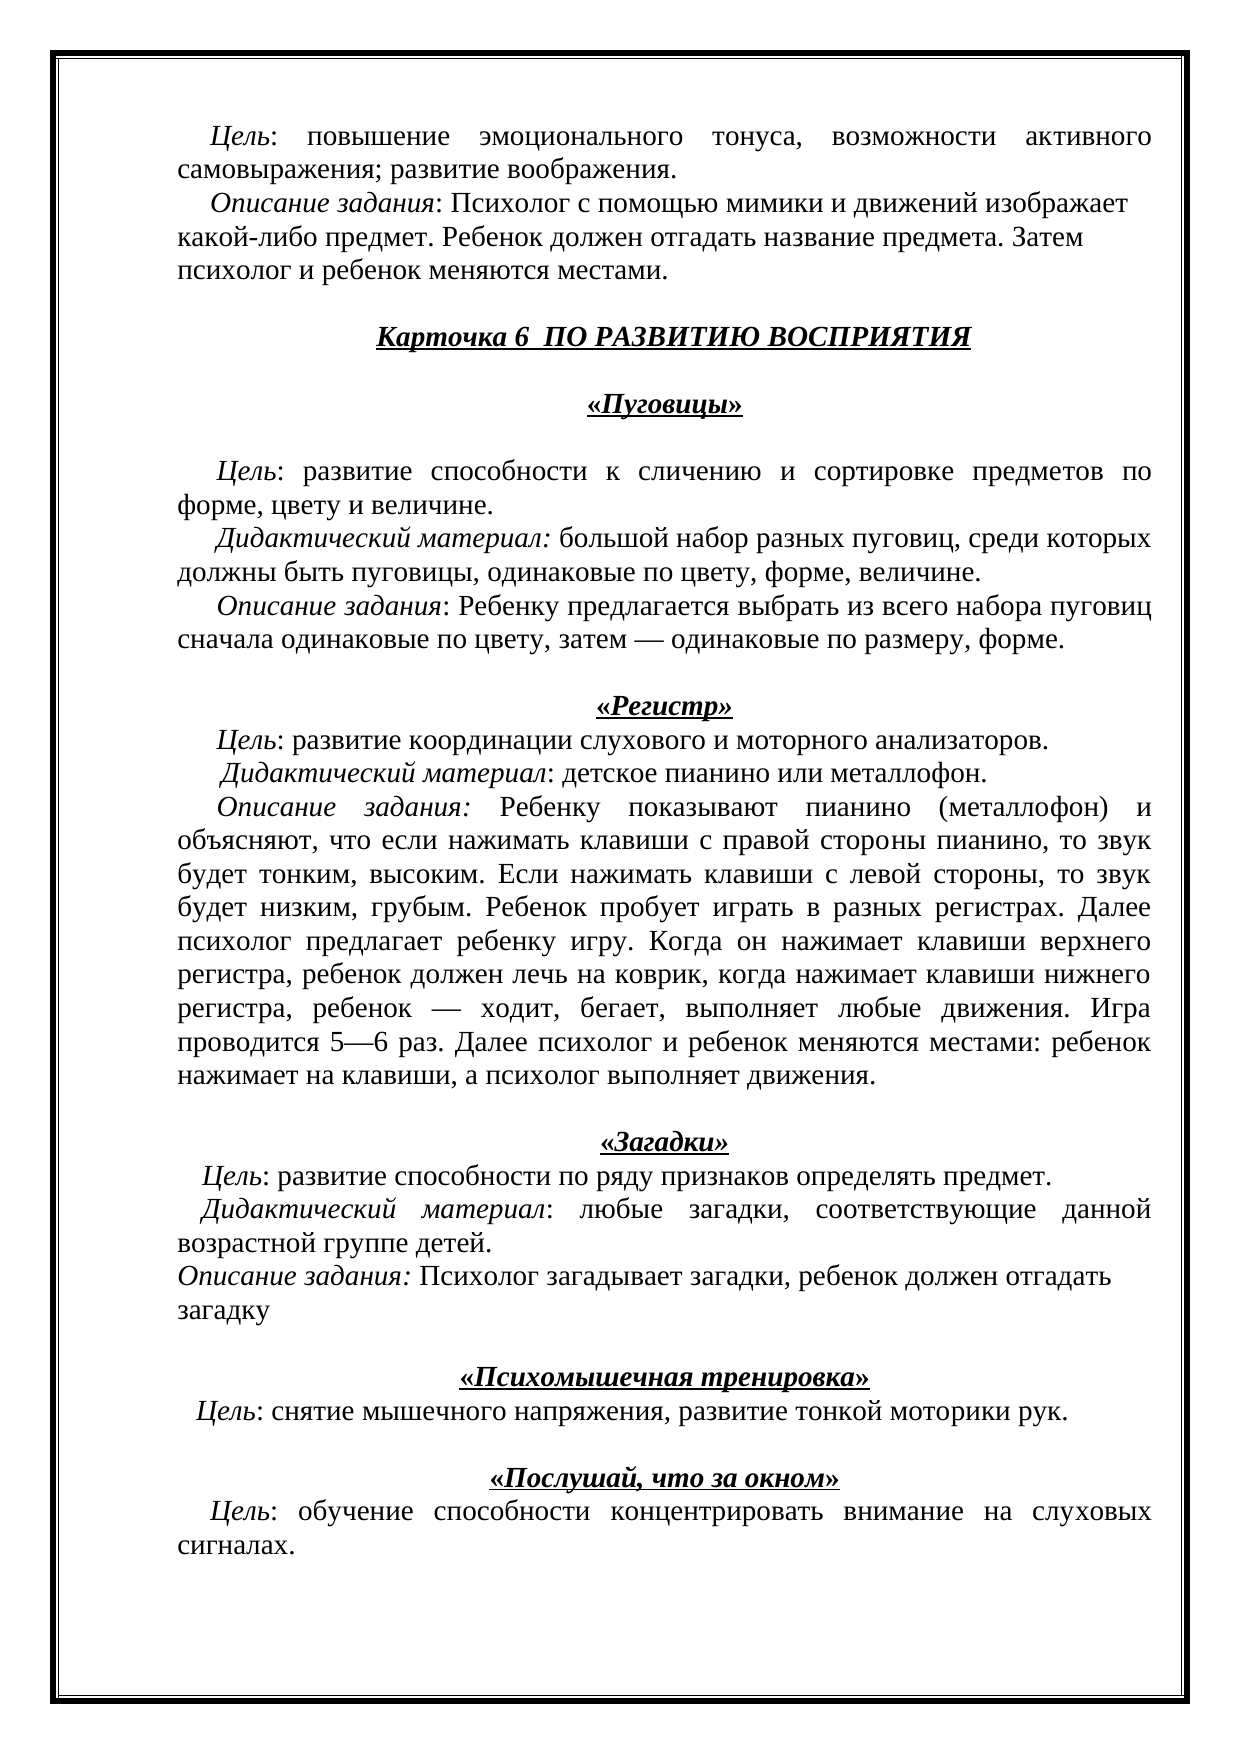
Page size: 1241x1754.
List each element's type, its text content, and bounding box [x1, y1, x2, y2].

text Цель: обучение способности концентрировать внимание на слуховых сигналах. [177, 1493, 1152, 1560]
text «Загадки» [177, 1124, 1152, 1158]
text «Пуговицы» [177, 386, 1152, 420]
text Дидактический материал: любые загадки, соответствующие данной возрастной группе детей. [177, 1191, 1152, 1258]
text Карточка 6 ПО РАЗВИТИЮ ВОСПРИЯТИЯ [177, 319, 1152, 353]
text Описание задания: Психолог загадывает загадки, ребенок должен отгадать загадку [177, 1258, 1152, 1326]
text Цель: развитие способности к сличению и сортировке предметов по форме, цвету и величине. [177, 453, 1152, 521]
text Дидактический материал: детское пианино или металлофон. [177, 755, 1152, 789]
text «Регистр» [177, 688, 1152, 722]
text Описание задания: Психолог с помощью мимики и движений изображает какой-либо предмет. Ребенок должен отгадать название предмета. Затем психолог и ребенок меняются местами. [177, 185, 1152, 286]
text Дидактический материал: большой набор разных пуговиц, среди которых должны быть пуговицы, одинаковые по цвету, форме, величине. [177, 521, 1152, 588]
text Цель: развитие координации слухового и моторного анализаторов. [177, 722, 1152, 755]
text Цель: развитие способности по ряду признаков определять предмет. [177, 1158, 1152, 1191]
text Описание задания: Ребенку предлагается выбрать из всего набора пуговиц сначала одинаковые по цвету, затем — одинаковые по размеру, форме. [177, 588, 1152, 655]
text Цель: повышение эмоционального тонуса, возможности активного самовыражения; развитие воображения. [177, 118, 1152, 185]
text «Психомышечная тренировка» [177, 1359, 1152, 1393]
text Цель: снятие мышечного напряжения, развитие тонкой моторики рук. [177, 1393, 1152, 1426]
text «Послушай, что за окном» [177, 1460, 1152, 1493]
text Описание задания: Ребенку показывают пианино (металлофон) и объясняют, что если нажимать клавиши с правой стороны пианино, то звук будет тонким, высоким. Если нажимать клавиши с левой стороны, то звук будет низким, грубым. Ребенок пробует играть в разных регистрах. Далее психолог предлагает ребенку игру. Когда он нажимает клавиши верхнего регистра, ребенок должен лечь на коврик, когда нажимает клавиши нижнего регистра, ребенок — ходит, бегает, выполняет любые движения. Игра проводится 5—6 раз. Далее психолог и ребенок меняются местами: ребенок нажимает на клавиши, а психолог выполняет движения. [177, 789, 1152, 1091]
